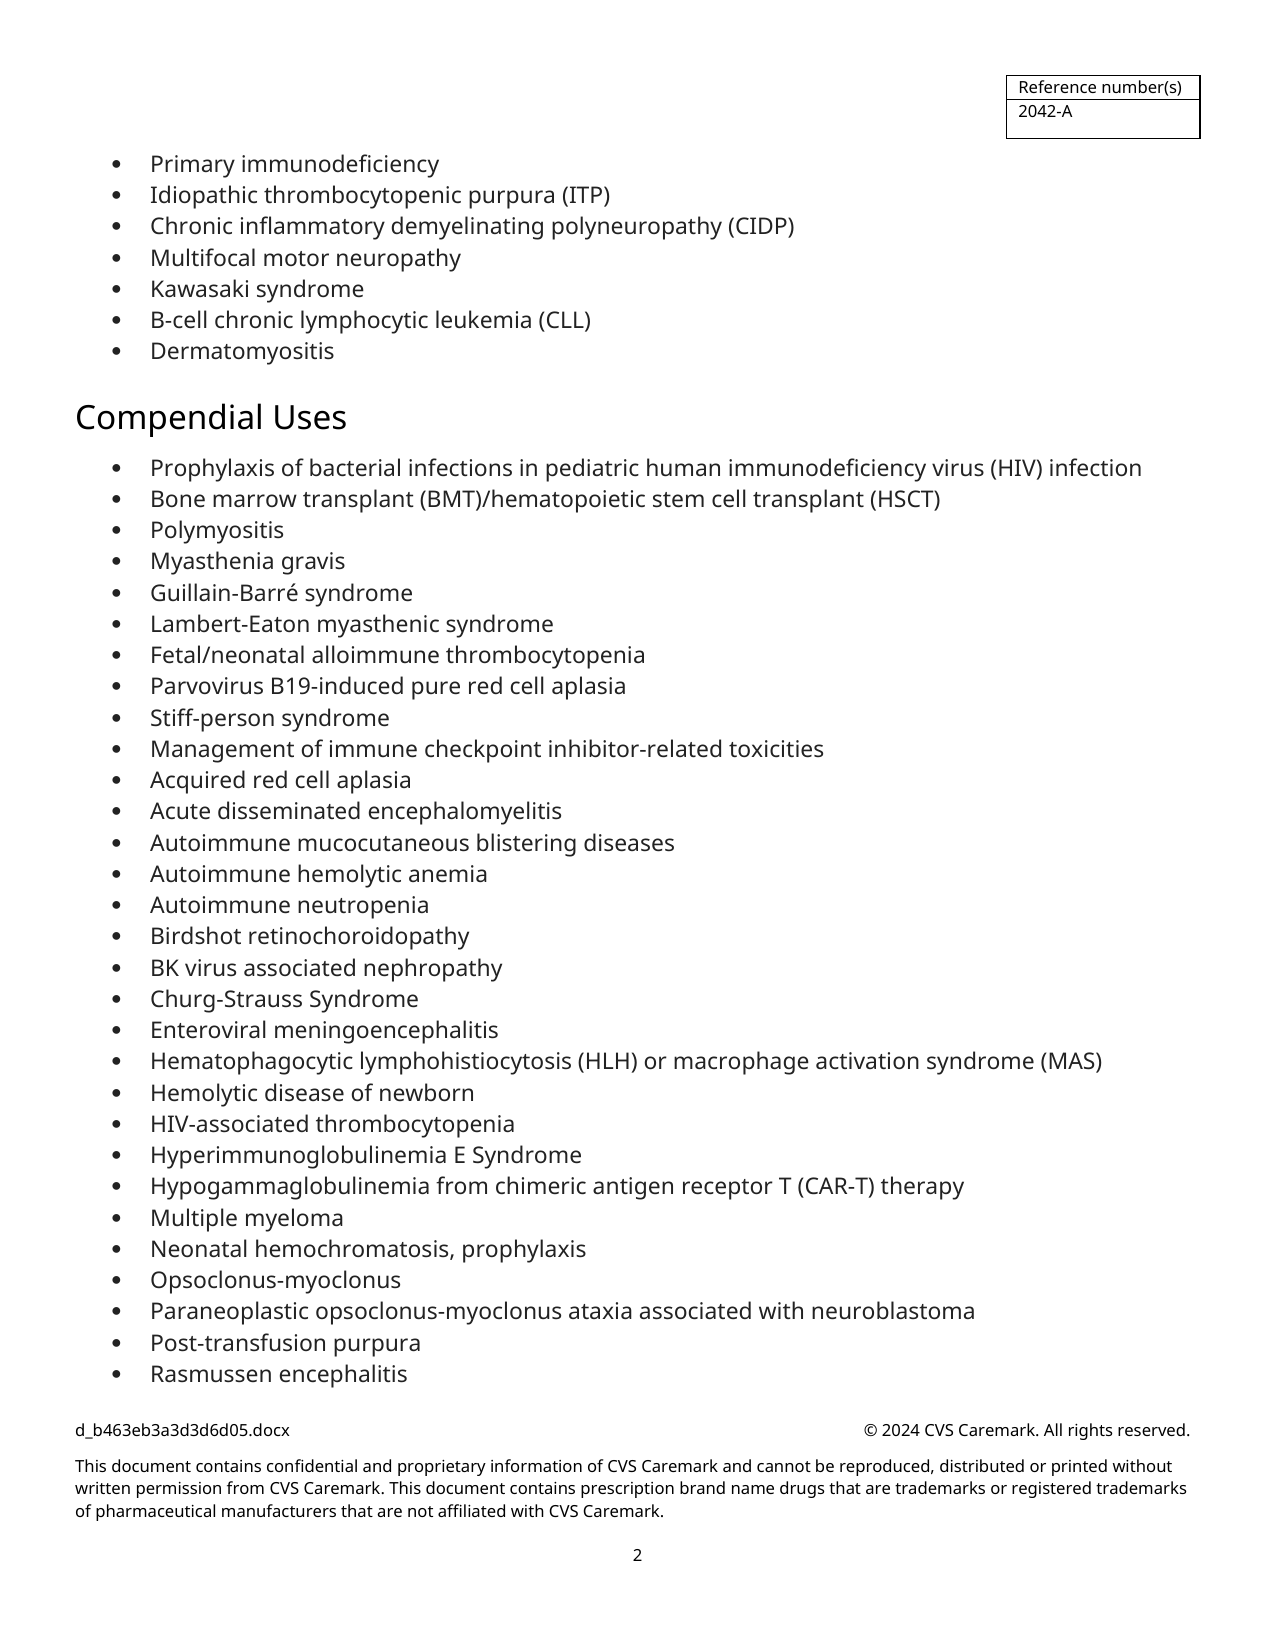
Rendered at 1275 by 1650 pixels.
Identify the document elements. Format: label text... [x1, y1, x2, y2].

list Kawasaki syndrome [112, 273, 1161, 304]
list Churg-Strauss Syndrome [112, 983, 1161, 1014]
list Stiff-person syndrome [112, 701, 1161, 733]
list Enteroviral meningoencephalitis [112, 1014, 1161, 1045]
list Hypogammaglobulinemia from chimeric antigen receptor T (CAR-T) therapy [112, 1170, 1161, 1201]
list Paraneoplastic opsoclonus-myoclonus ataxia associated with neuroblastoma [112, 1295, 1200, 1326]
list Hematophagocytic lymphohistiocytosis (HLH) or macrophage activation syndrome (MAS) [112, 1045, 1161, 1076]
list Acquired red cell aplasia [112, 764, 1161, 795]
list Hemolytic disease of newborn [112, 1076, 1161, 1108]
list Chronic inflammatory demyelinating polyneuropathy (CIDP) [112, 210, 1161, 241]
list Prophylaxis of bacterial infections in pediatric human immunodeficiency virus (HIV) infection [112, 451, 1161, 483]
list B-cell chronic lymphocytic leukemia (CLL) [112, 304, 1161, 335]
list Rasmussen encephalitis [112, 1358, 1161, 1389]
list Hyperimmunoglobulinemia E Syndrome [112, 1139, 1161, 1170]
list Autoimmune neutropenia [112, 889, 1161, 920]
list Polymyositis [112, 514, 1161, 545]
list Fetal/neonatal alloimmune thrombocytopenia [112, 639, 1161, 670]
list HIV-associated thrombocytopenia [112, 1108, 1161, 1139]
list Autoimmune hemolytic anemia [112, 858, 1161, 889]
list Birdshot retinochoroidopathy [112, 920, 1161, 951]
subtitle Compendial Uses [75, 393, 1200, 439]
list Myasthenia gravis [112, 545, 1161, 576]
list Lambert-Eaton myasthenic syndrome [112, 608, 1161, 639]
list Acute disseminated encephalomyelitis [112, 795, 1161, 826]
list Multifocal motor neuropathy [112, 241, 1161, 273]
list Post-transfusion purpura [112, 1326, 1161, 1358]
list Opsoclonus-myoclonus [112, 1264, 1161, 1295]
list Autoimmune mucocutaneous blistering diseases [112, 826, 1161, 858]
list BK virus associated nephropathy [112, 951, 1161, 983]
list Bone marrow transplant (BMT)/hematopoietic stem cell transplant (HSCT) [112, 483, 1161, 514]
list Parvovirus B19-induced pure red cell aplasia [112, 670, 1161, 701]
list Idiopathic thrombocytopenic purpura (ITP) [112, 179, 1161, 210]
list Primary immunodeficiency [112, 148, 1161, 179]
list Guillain-Barré syndrome [112, 576, 1161, 608]
list Multiple myeloma [112, 1201, 1161, 1233]
list Neonatal hemochromatosis, prophylaxis [112, 1233, 1161, 1264]
list Dermatomyositis [112, 335, 1161, 366]
list Management of immune checkpoint inhibitor-related toxicities [112, 733, 1200, 764]
